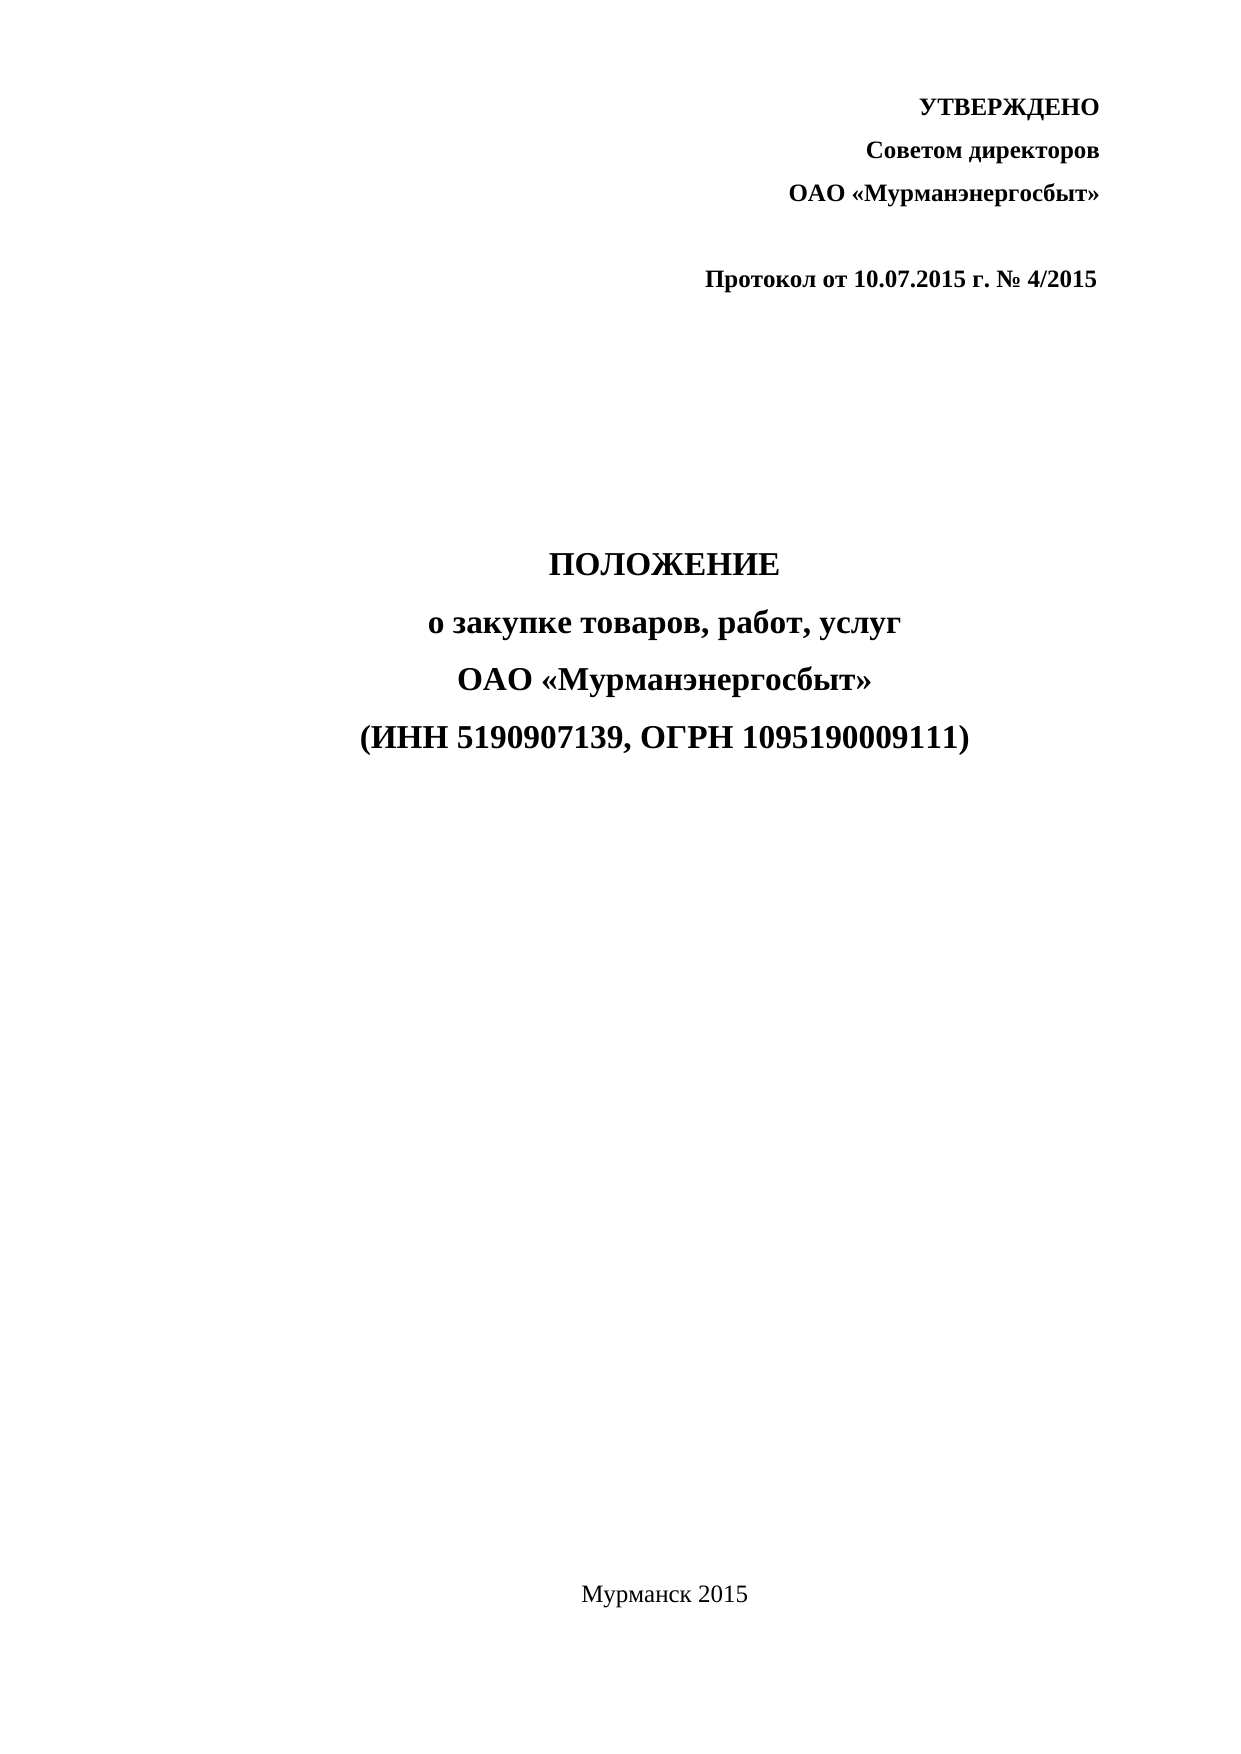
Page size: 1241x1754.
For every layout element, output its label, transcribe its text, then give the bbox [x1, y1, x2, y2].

text о закупке товаров, работ, услуг [177, 602, 1152, 640]
text Мурманск 2015 [177, 1579, 1152, 1608]
text ОАО «Мурманэнергосбыт» [177, 659, 1152, 698]
text (ИНН 5190907139, ОГРН 1095190009111) [177, 717, 1152, 755]
text ПОЛОЖЕНИЕ [177, 544, 1152, 583]
